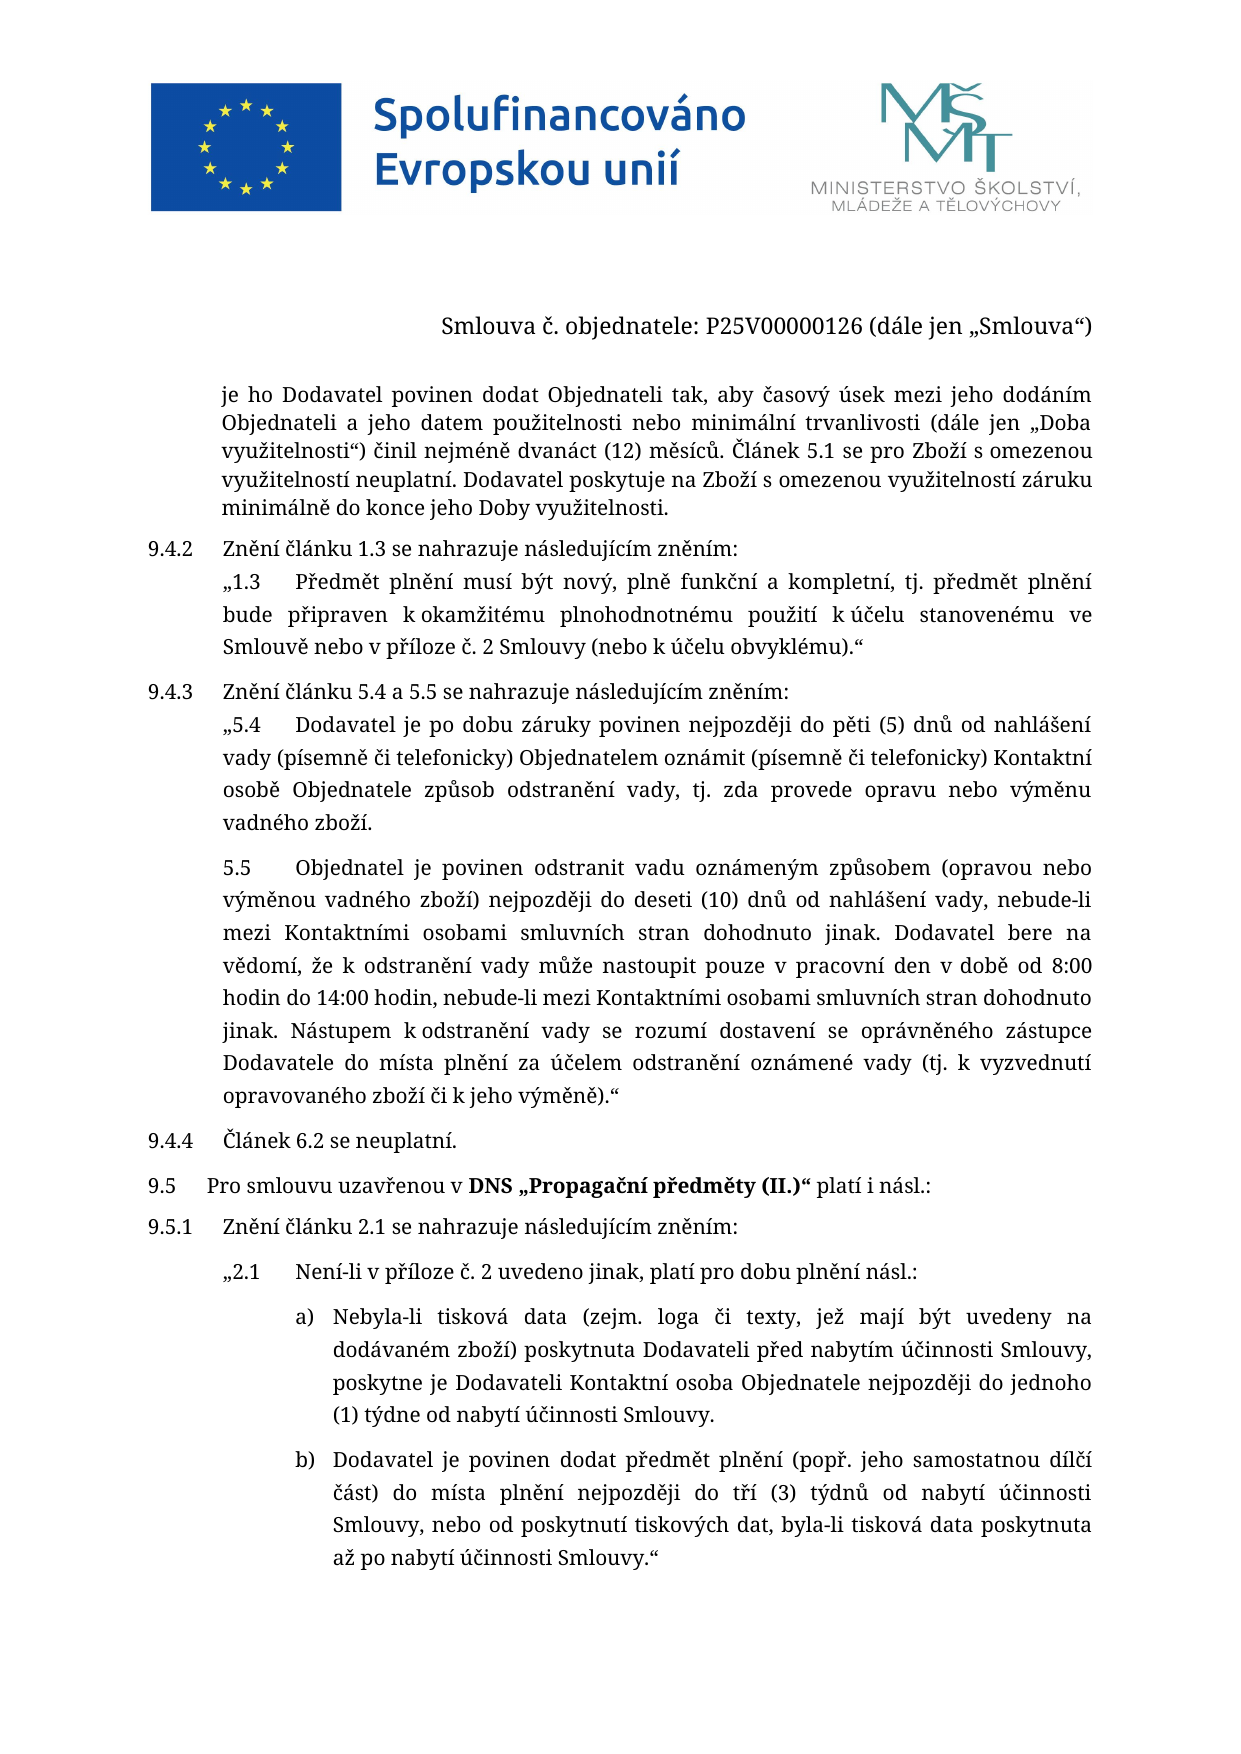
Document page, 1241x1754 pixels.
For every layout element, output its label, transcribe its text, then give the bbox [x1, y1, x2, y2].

list „1.3 Předmět plnění musí být nový, plně funkční a kompletní, tj. předmět plnění bude připraven k okamžitému plnohodnotnému použití k účelu stanovenému ve Smlouvě nebo v příloze č. 2 Smlouvy (nebo k účelu obvyklému).“ [223, 567, 1093, 661]
list „2.1 Není-li v příloze č. 2 uvedeno jinak, platí pro dobu plnění násl.: [223, 1257, 1093, 1286]
list Znění článku 2.1 se nahrazuje následujícím zněním: [148, 1212, 1093, 1241]
list „5.4 Dodavatel je po dobu záruky povinen nejpozději do pěti (5) dnů od nahlášení vady (písemně či telefonicky) Objednatelem oznámit (písemně či telefonicky) Kontaktní osobě Objednatele způsob odstranění vady, tj. zda provede opravu nebo výměnu vadného zboží. [223, 710, 1093, 836]
text je ho Dodavatel povinen dodat Objednateli tak, aby časový úsek mezi jeho dodáním Objednateli a jeho datem použitelnosti nebo minimální trvanlivosti (dále jen „Doba využitelnosti“) činil nejméně dvanáct (12) měsíců. Článek 5.1 se pro Zboží s omezenou využitelností neuplatní. Dodavatel poskytuje na Zboží s omezenou využitelností záruku minimálně do konce jeho Doby využitelnosti. [221, 380, 1093, 522]
list Dodavatel je povinen dodat předmět plnění (popř. jeho samostatnou dílčí část) do místa plnění nejpozději do tří (3) týdnů od nabytí účinnosti Smlouvy, nebo od poskytnutí tiskových dat, byla-li tisková data poskytnuta až po nabytí účinnosti Smlouvy.“ [295, 1445, 1093, 1572]
picture [147, 80, 1093, 215]
list 5.5 Objednatel je povinen odstranit vadu oznámeným způsobem (opravou nebo výměnou vadného zboží) nejpozději do deseti (10) dnů od nahlášení vady, nebude-li mezi Kontaktními osobami smluvních stran dohodnuto jinak. Dodavatel bere na vědomí, že k odstranění vady může nastoupit pouze v pracovní den v době od 8:00 hodin do 14:00 hodin, nebude-li mezi Kontaktními osobami smluvních stran dohodnuto jinak. Nástupem k odstranění vady se rozumí dostavení se oprávněného zástupce Dodavatele do místa plnění za účelem odstranění oznámené vady (tj. k vyzvednutí opravovaného zboží či k jeho výměně).“ [223, 853, 1093, 1109]
list Znění článku 1.3 se nahrazuje následujícím zněním: [148, 534, 1093, 563]
list Nebyla-li tisková data (zejm. loga či texty, jež mají být uvedeny na dodávaném zboží) poskytnuta Dodavateli před nabytím účinnosti Smlouvy, poskytne je Dodavateli Kontaktní osoba Objednatele nejpozději do jednoho (1) týdne od nabytí účinnosti Smlouvy. [295, 1302, 1093, 1429]
list Článek 6.2 se neuplatní. [148, 1126, 1093, 1155]
list Pro smlouvu uzavřenou v DNS „Propagační předměty (II.)“ platí i násl.: [148, 1171, 1093, 1200]
list Znění článku 5.4 a 5.5 se nahrazuje následujícím zněním: [148, 677, 1093, 706]
